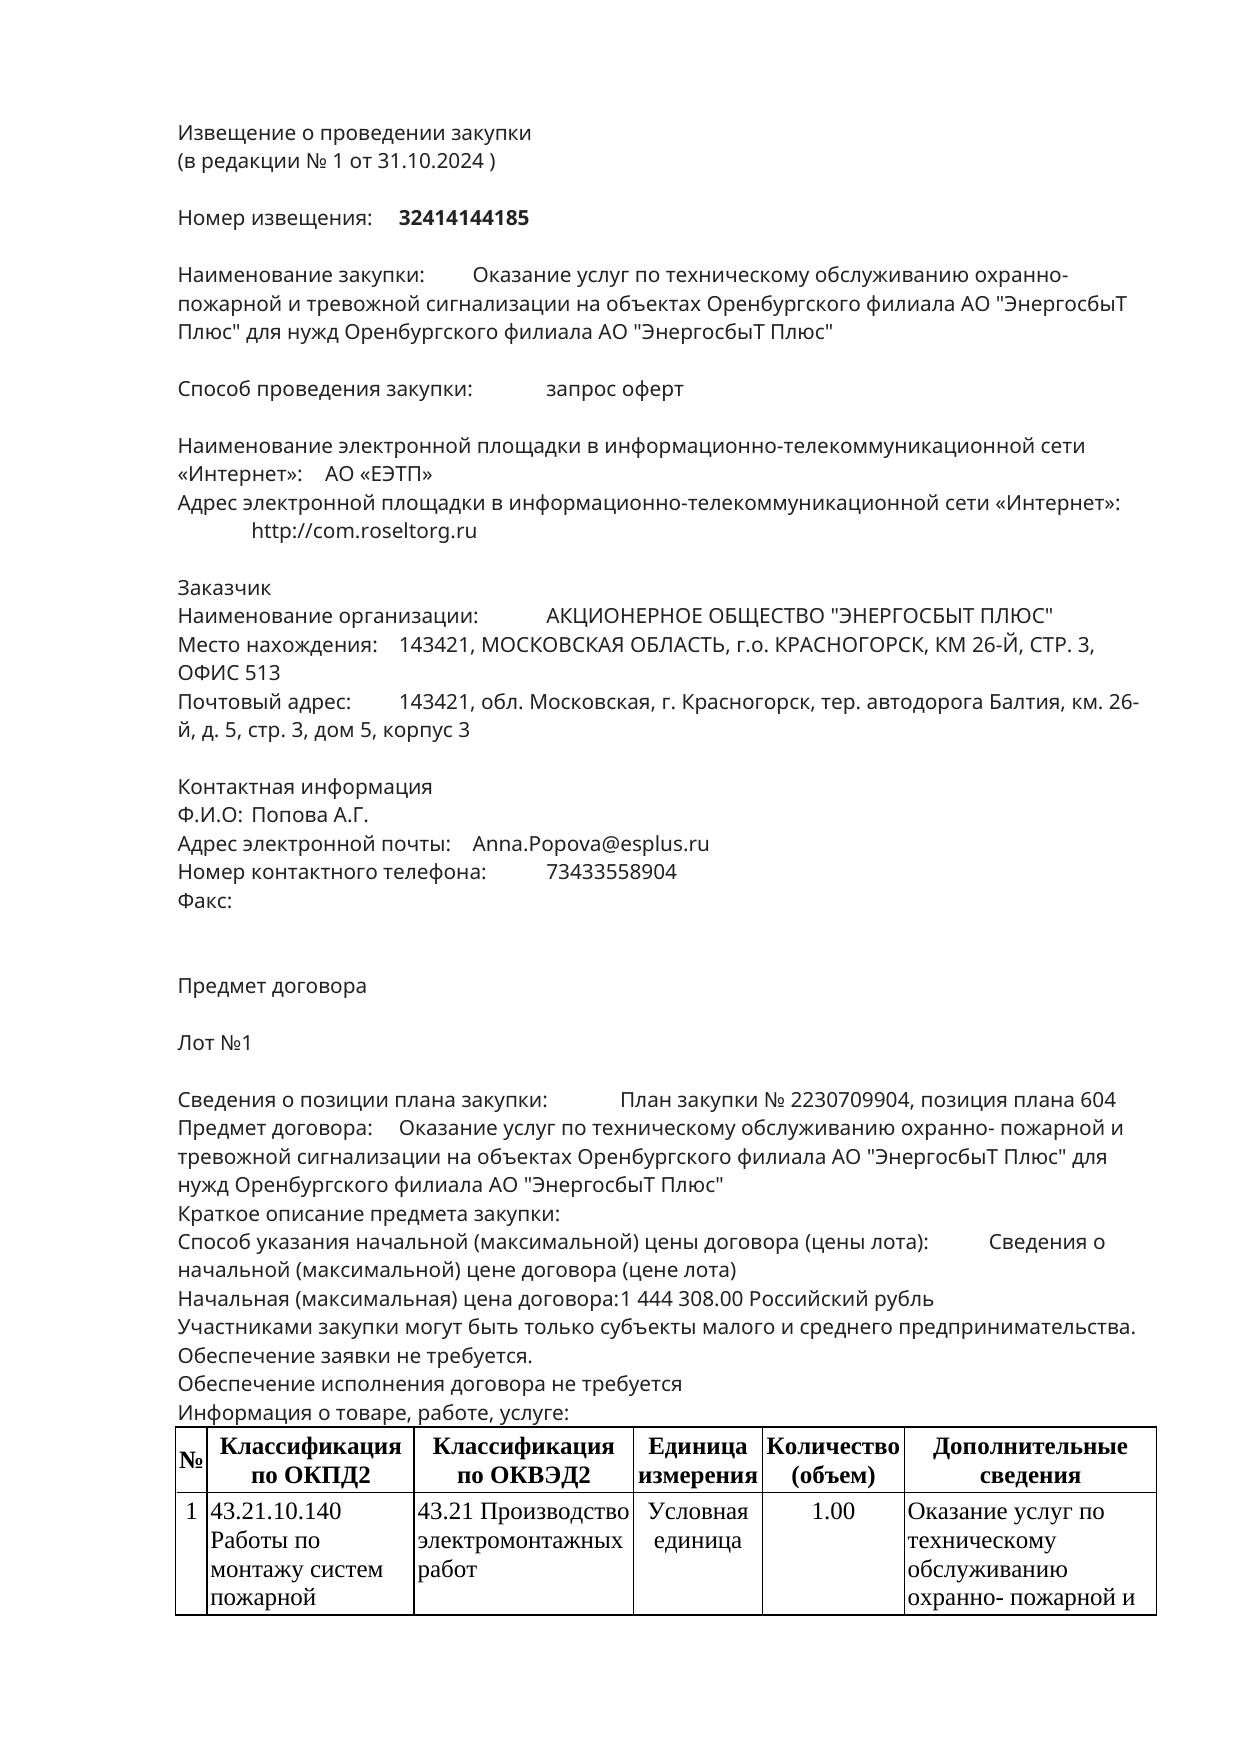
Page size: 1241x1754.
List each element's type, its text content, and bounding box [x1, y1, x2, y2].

table_header Классификация по ОКВЭД2 [415, 1428, 633, 1492]
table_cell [415, 1493, 633, 1614]
text Начальная (максимальная) цена договора: 1 444 308.00 Российский рубль [177, 1284, 1152, 1312]
text Адрес электронной почты: Anna.Popova@esplus.ru [177, 829, 1152, 857]
text Способ проведения закупки: запрос оферт [177, 374, 1152, 402]
text Наименование электронной площадки в информационно-телекоммуникационной сети «Интернет»: АО «ЕЭТП» [177, 431, 1152, 488]
text Номер контактного телефона: 73433558904 [177, 857, 1152, 886]
table_cell Условная единица [634, 1493, 762, 1614]
table_header Классификация по ОКПД2 [208, 1428, 413, 1492]
table_header Количество (объем) [763, 1428, 904, 1492]
text Почтовый адрес: 143421, обл. Московская, г. Красногорск, тер. автодорога Балтия, км. 26-й, д. 5, стр. 3, дом 5, корпус 3 [177, 687, 1152, 744]
text Способ указания начальной (максимальной) цены договора (цены лота): Сведения о начальной (максимальной) цене договора (цене лота) [177, 1227, 1152, 1284]
text Ф.И.О: Попова А.Г. [177, 801, 1152, 829]
table_header № [176, 1428, 206, 1492]
text Заказчик [177, 573, 1152, 602]
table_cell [208, 1493, 413, 1614]
table_cell 1.00 [763, 1493, 904, 1614]
text (в редакции № 1 от 31.10.2024 ) [177, 147, 1152, 175]
table_header Единица измерения [634, 1428, 762, 1492]
text Наименование закупки: Оказание услуг по техническому обслуживанию охранно- пожарной и тревожной сигнализации на объектах Оренбургского филиала АО "ЭнергосбыТ Плюс" для нужд Оренбургского филиала АО "ЭнергосбыТ Плюс" [177, 260, 1152, 346]
text Участниками закупки могут быть только субъекты малого и среднего предпринимательства. [177, 1312, 1152, 1341]
table_header Дополнительные сведения [905, 1428, 1156, 1492]
table_cell 1 [176, 1493, 206, 1614]
text Адрес электронной площадки в информационно-телекоммуникационной сети «Интернет»: http://com.roseltorg.ru [177, 488, 1152, 545]
text Лот №1 [177, 1028, 1152, 1057]
text Информация о товаре, работе, услуге: [177, 1398, 1152, 1426]
text Факс: [177, 886, 1152, 914]
text Наименование организации: АКЦИОНЕРНОЕ ОБЩЕСТВО "ЭНЕРГОСБЫТ ПЛЮС" [177, 602, 1152, 630]
text Номер извещения: 32414144185 [177, 203, 1152, 232]
text Контактная информация [177, 772, 1152, 801]
text Сведения о позиции плана закупки: План закупки № 2230709904, позиция плана 604 [177, 1085, 1152, 1113]
text Обеспечение заявки не требуется. [177, 1341, 1152, 1369]
text Извещение о проведении закупки [177, 118, 1152, 147]
text Обеспечение исполнения договора не требуется [177, 1369, 1152, 1398]
text Предмет договора [177, 971, 1152, 1000]
text Краткое описание предмета закупки: [177, 1199, 1152, 1227]
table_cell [905, 1493, 1156, 1614]
text Место нахождения: 143421, МОСКОВСКАЯ ОБЛАСТЬ, г.о. КРАСНОГОРСК, КМ 26-Й, СТР. 3, ОФИС 513 [177, 630, 1152, 687]
text Предмет договора: Оказание услуг по техническому обслуживанию охранно- пожарной и тревожной сигнализации на объектах Оренбургского филиала АО "ЭнергосбыТ Плюс" для нужд Оренбургского филиала АО "ЭнергосбыТ Плюс" [177, 1113, 1152, 1199]
